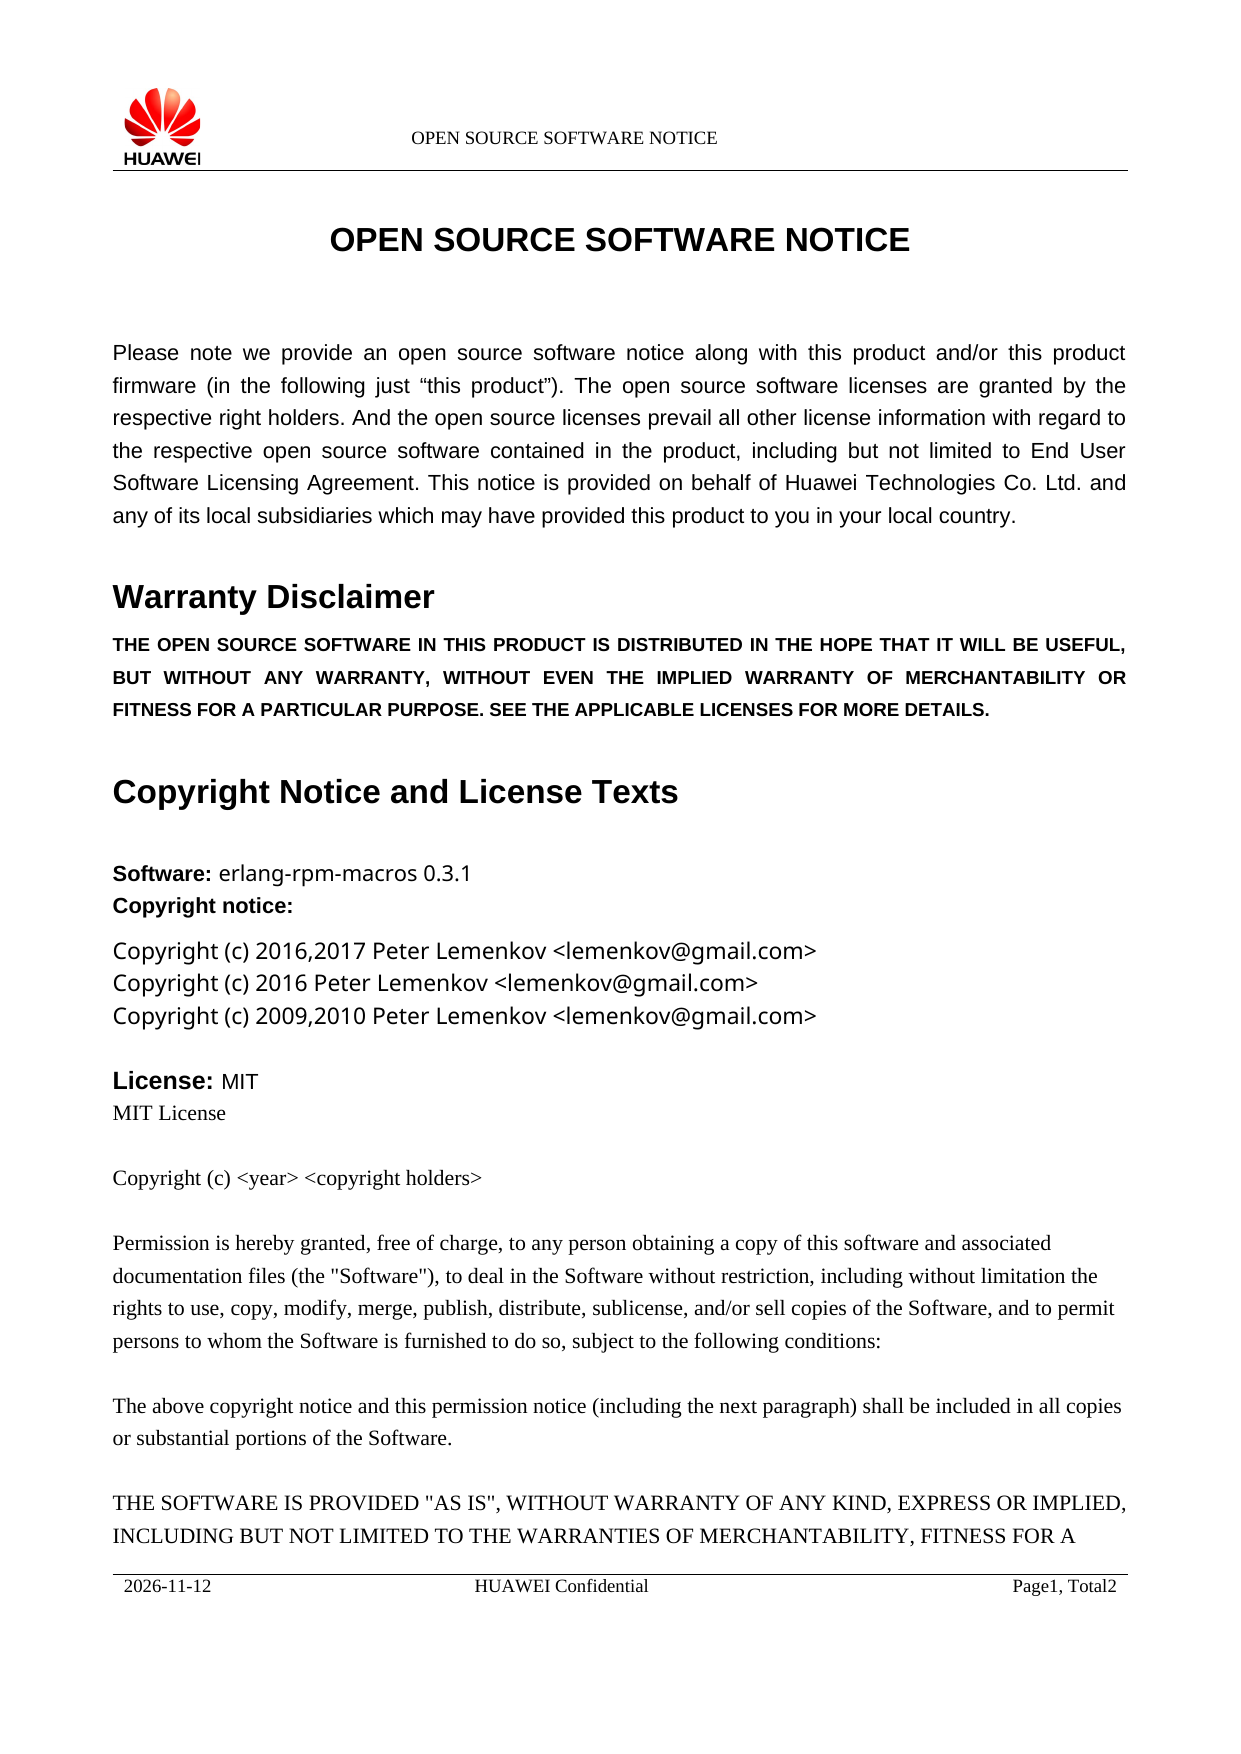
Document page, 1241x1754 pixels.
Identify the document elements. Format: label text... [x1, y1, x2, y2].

title Software: erlang-rpm-macros 0.3.1 [112, 856, 1128, 889]
text Copyright notice: [112, 889, 1128, 921]
text The open source software in this product is distributed in the hope that it will be useful, but WITHOUT ANY WARRANTY, without even the implied warranty of MERCHANTABILITY or FITNESS FOR A PARTICULAR PURPOSE. See the applicable licenses for more details. [112, 629, 1128, 726]
picture [124, 88, 201, 165]
text Warranty Disclaimer [112, 564, 1128, 629]
text Copyright Notice and License Texts [112, 759, 1128, 824]
text Copyright (c) 2016,2017 Peter Lemenkov <lemenkov@gmail.com> Copyright (c) 2016 Peter Lemenkov <lemenkov@gmail.com> Copyright (c) 2009,2010 Peter Lemenkov <lemenkov@gmail.com> [112, 934, 1128, 1064]
text OPEN SOURCE SOFTWARE NOTICE [112, 206, 1128, 271]
text License: MIT [112, 1064, 1128, 1096]
text Please note we provide an open source software notice along with this product and/or this product firmware (in the following just “this product”). The open source software licenses are granted by the respective right holders. And the open source licenses prevail all other license information with regard to the respective open source software contained in the product, including but not limited to End User Software Licensing Agreement. This notice is provided on behalf of Huawei Technologies Co. Ltd. and any of its local subsidiaries which may have provided this product to you in your local country. [112, 336, 1128, 531]
